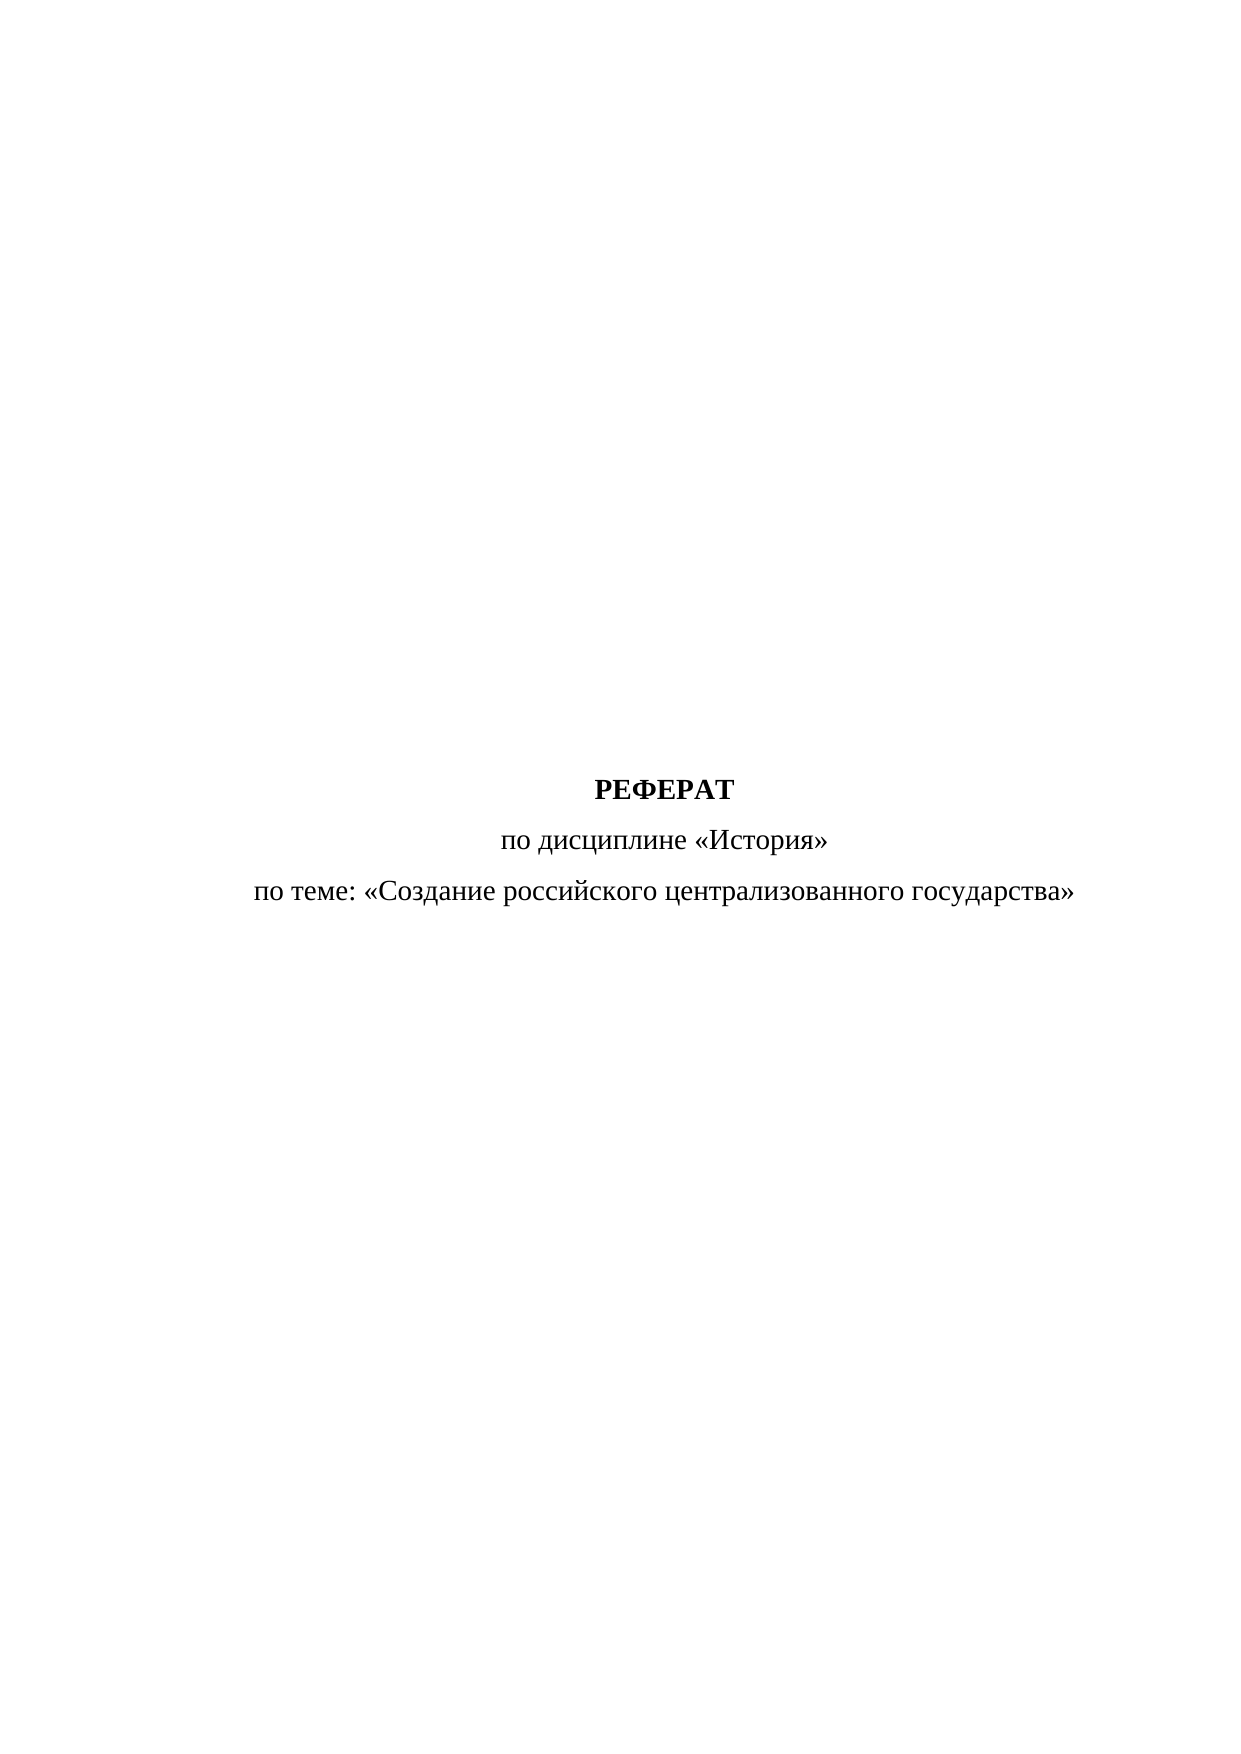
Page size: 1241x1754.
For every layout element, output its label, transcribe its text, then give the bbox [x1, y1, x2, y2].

text по дисциплине «История» [177, 822, 1152, 856]
text по теме: «Создание российского централизованного государства» [177, 873, 1152, 906]
text РЕФЕРАТ [177, 772, 1152, 806]
